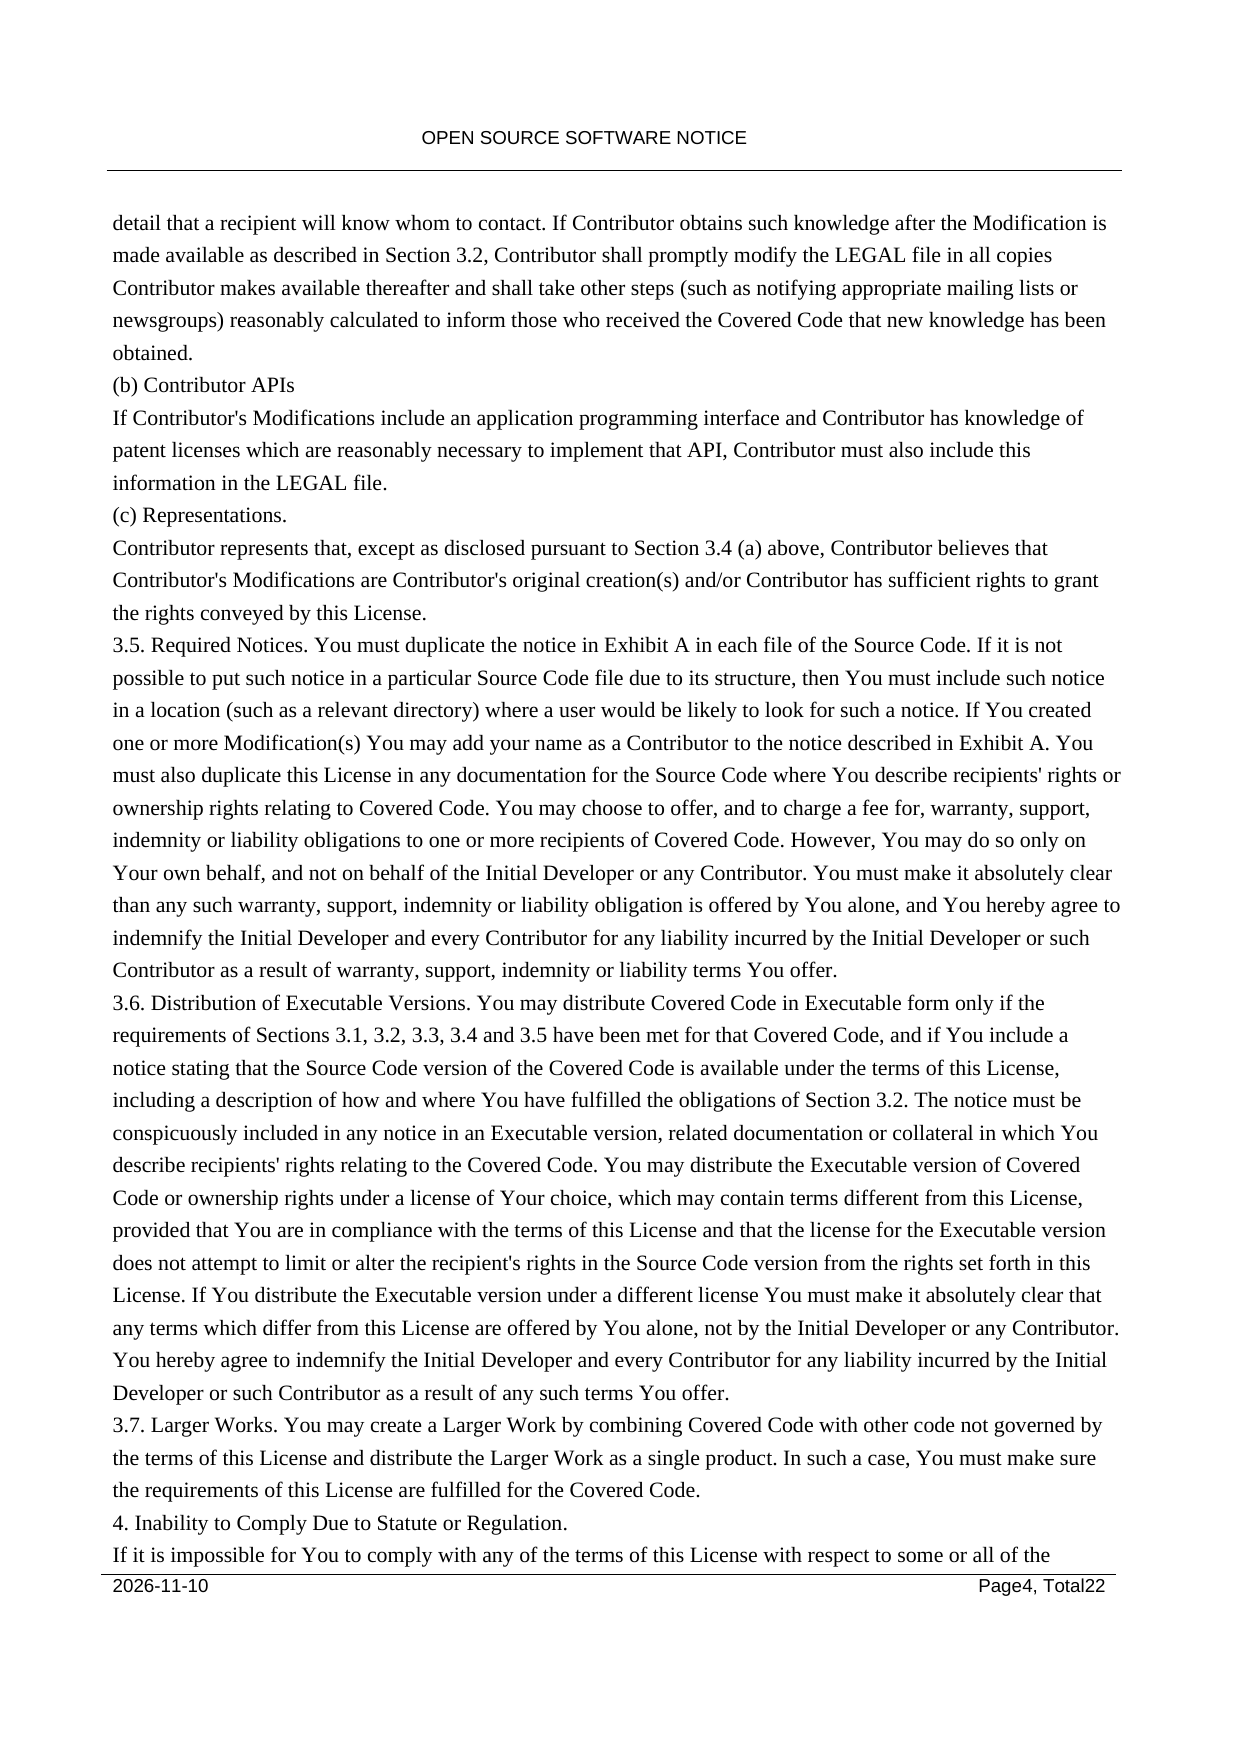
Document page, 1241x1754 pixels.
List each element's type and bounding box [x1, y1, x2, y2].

text [112, 206, 1128, 1571]
